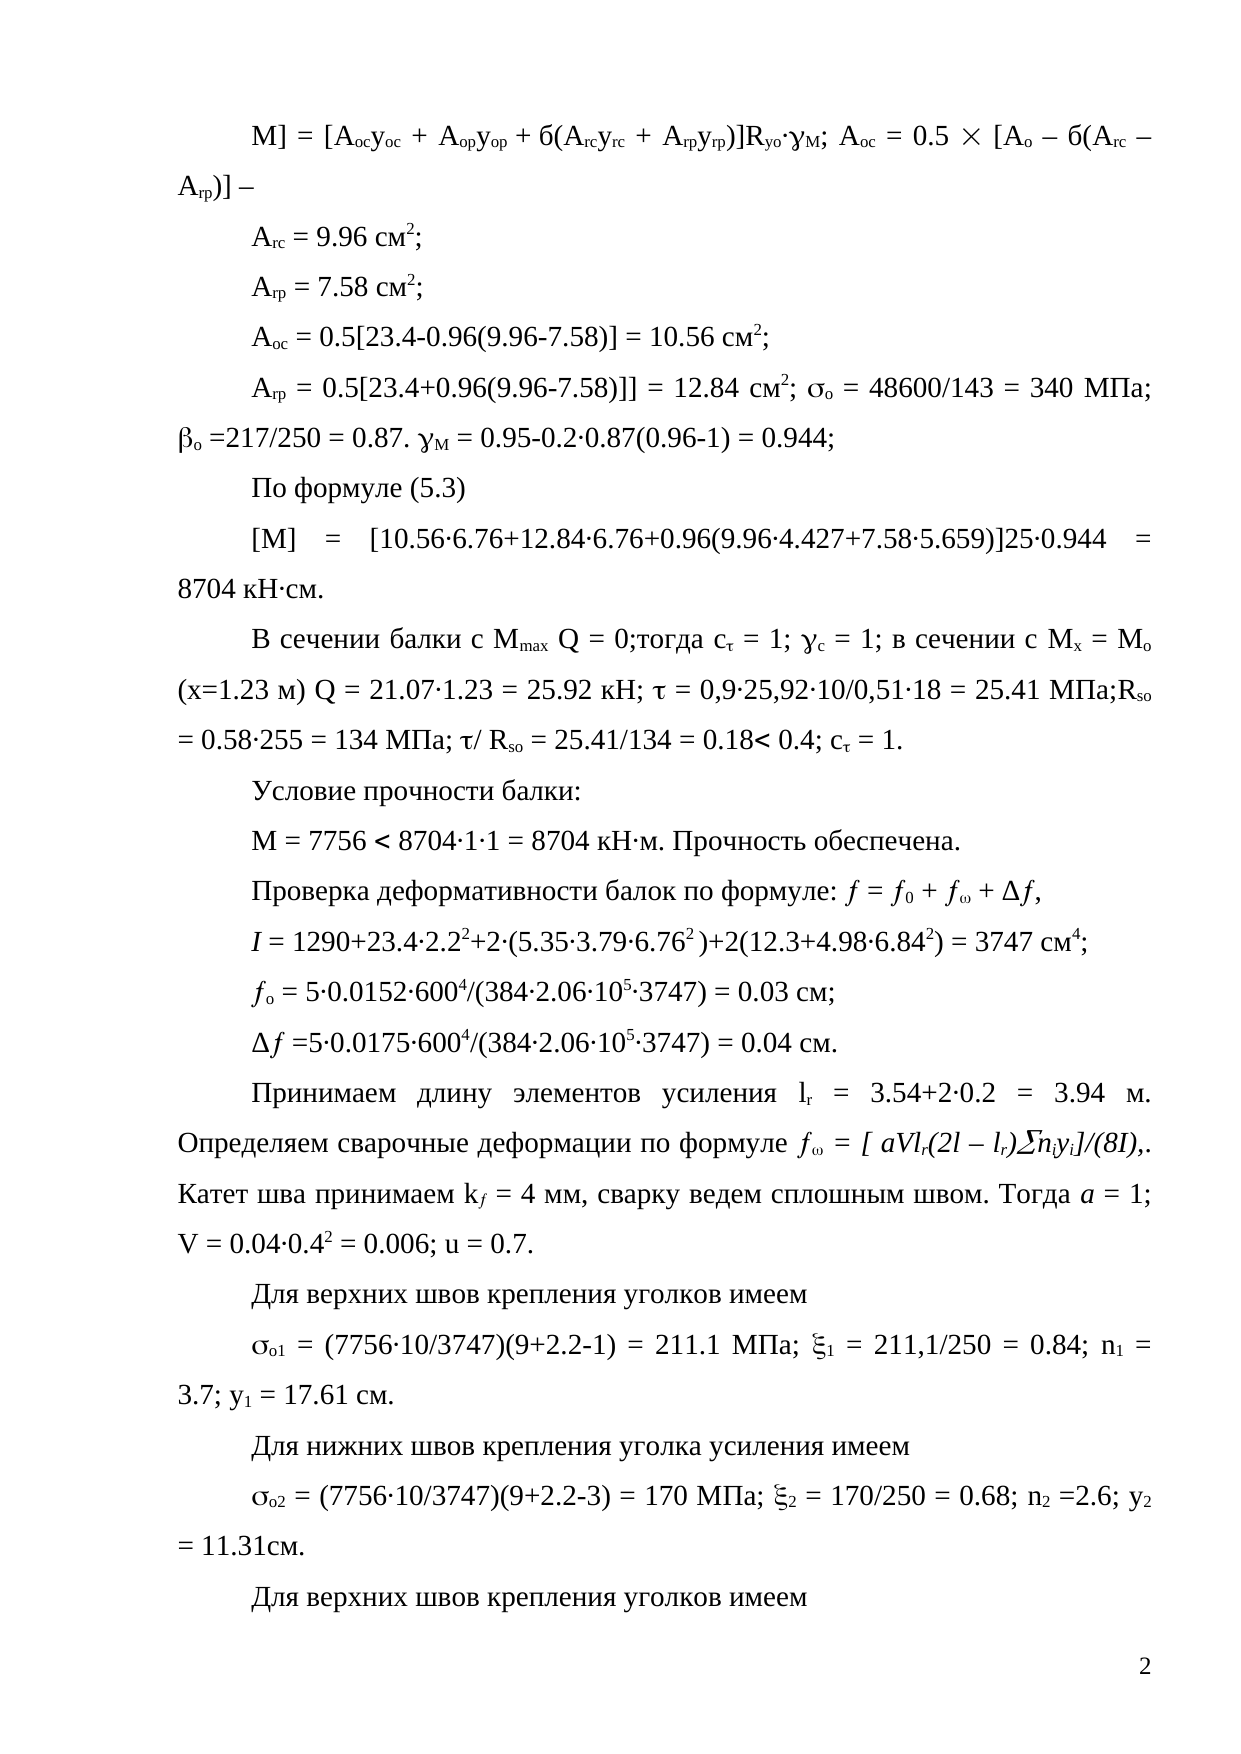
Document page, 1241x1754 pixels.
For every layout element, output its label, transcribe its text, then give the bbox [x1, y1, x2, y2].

text I = 1290+23.4∙2.22+2∙(5.35∙3.79∙6.762 )+2(12.3+4.98∙6.842) = 3747 см4; [177, 924, 1152, 957]
text Aoc = 0.5[23.4-0.96(9.96-7.58)] = 10.56 см2; [177, 319, 1152, 353]
text Проверка деформативности балок по формуле: = 0 + + ∆, [177, 873, 1152, 907]
text В сечении балки с Мmax Q = 0;тогда c = 1; c = 1; в сечении с Mx = Mo (x=1.23 м) Q = 21.07∙1.23 = 25.92 кН; = 0,9∙25,92∙10/0,51∙18 = 25.41 МПа;Rso = 0.58∙255 = 134 МПа; / Rso = 25.41/134 = 0.18 0.4; c = 1. [177, 622, 1152, 756]
text Arc = 9.96 см2; [177, 219, 1152, 252]
text Arp = 7.58 см2; [177, 269, 1152, 303]
text [M] = [10.56∙6.76+12.84∙6.76+0.96(9.96∙4.427+7.58∙5.659)]25∙0.944 = 8704 кН∙см. [177, 521, 1152, 605]
text o2 = (7756∙10/3747)(9+2.2-3) = 170 МПа; 2 = 170/250 = 0.68; n2 =2.6; y2 = 11.31см. [177, 1478, 1152, 1562]
text По формуле (5.3) [177, 471, 1152, 504]
text o1 = (7756∙10/3747)(9+2.2-1) = 211.1 МПа; 1 = 211,1/250 = 0.84; n1 = 3.7; y1 = . [177, 1327, 1152, 1411]
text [177, 1428, 1152, 1461]
text Arp = 0.5[23.4+0.96(9.96-7.58)]] = 12.84 см2; o = 48600/143 = 340 МПа; o =217/250 = 0.87. M = 0.95-0.2∙0.87(0.96-1) = 0.944; [177, 370, 1152, 454]
text Условие прочности балки: [177, 773, 1152, 806]
text M = 7756 8704∙1∙1 = 8704 кН∙м. Прочность обеспечена. [177, 823, 1152, 857]
text Δ =5∙0.0175∙6004/(384∙2.06∙105∙3747) = . [177, 1025, 1152, 1058]
text Принимаем длину элементов усиления lr = 3.54+2∙0.2 = . Определяем сварочные деформации по формуле = [ aVlr(2l – lr)niyi]/(8I),. Катет шва принимаем k = , сварку ведем сплошным швом. Тогда а = 1; V = 0.04∙0.42 = 0.006; u = 0.7. [177, 1075, 1152, 1260]
text M] = [Aocyoc + Aopyop + б(Arcyrc + Arpyrp)]Ryo∙M; Aoc = 0.5 [Ao – б(Arc –Arp)] – [177, 118, 1152, 202]
text Для верхних швов крепления уголков имеем [177, 1579, 1152, 1612]
text o = 5∙0.0152∙6004/(384∙2.06∙105∙3747) = ; [177, 974, 1152, 1008]
text Для верхних швов крепления уголков имеем [177, 1277, 1152, 1310]
